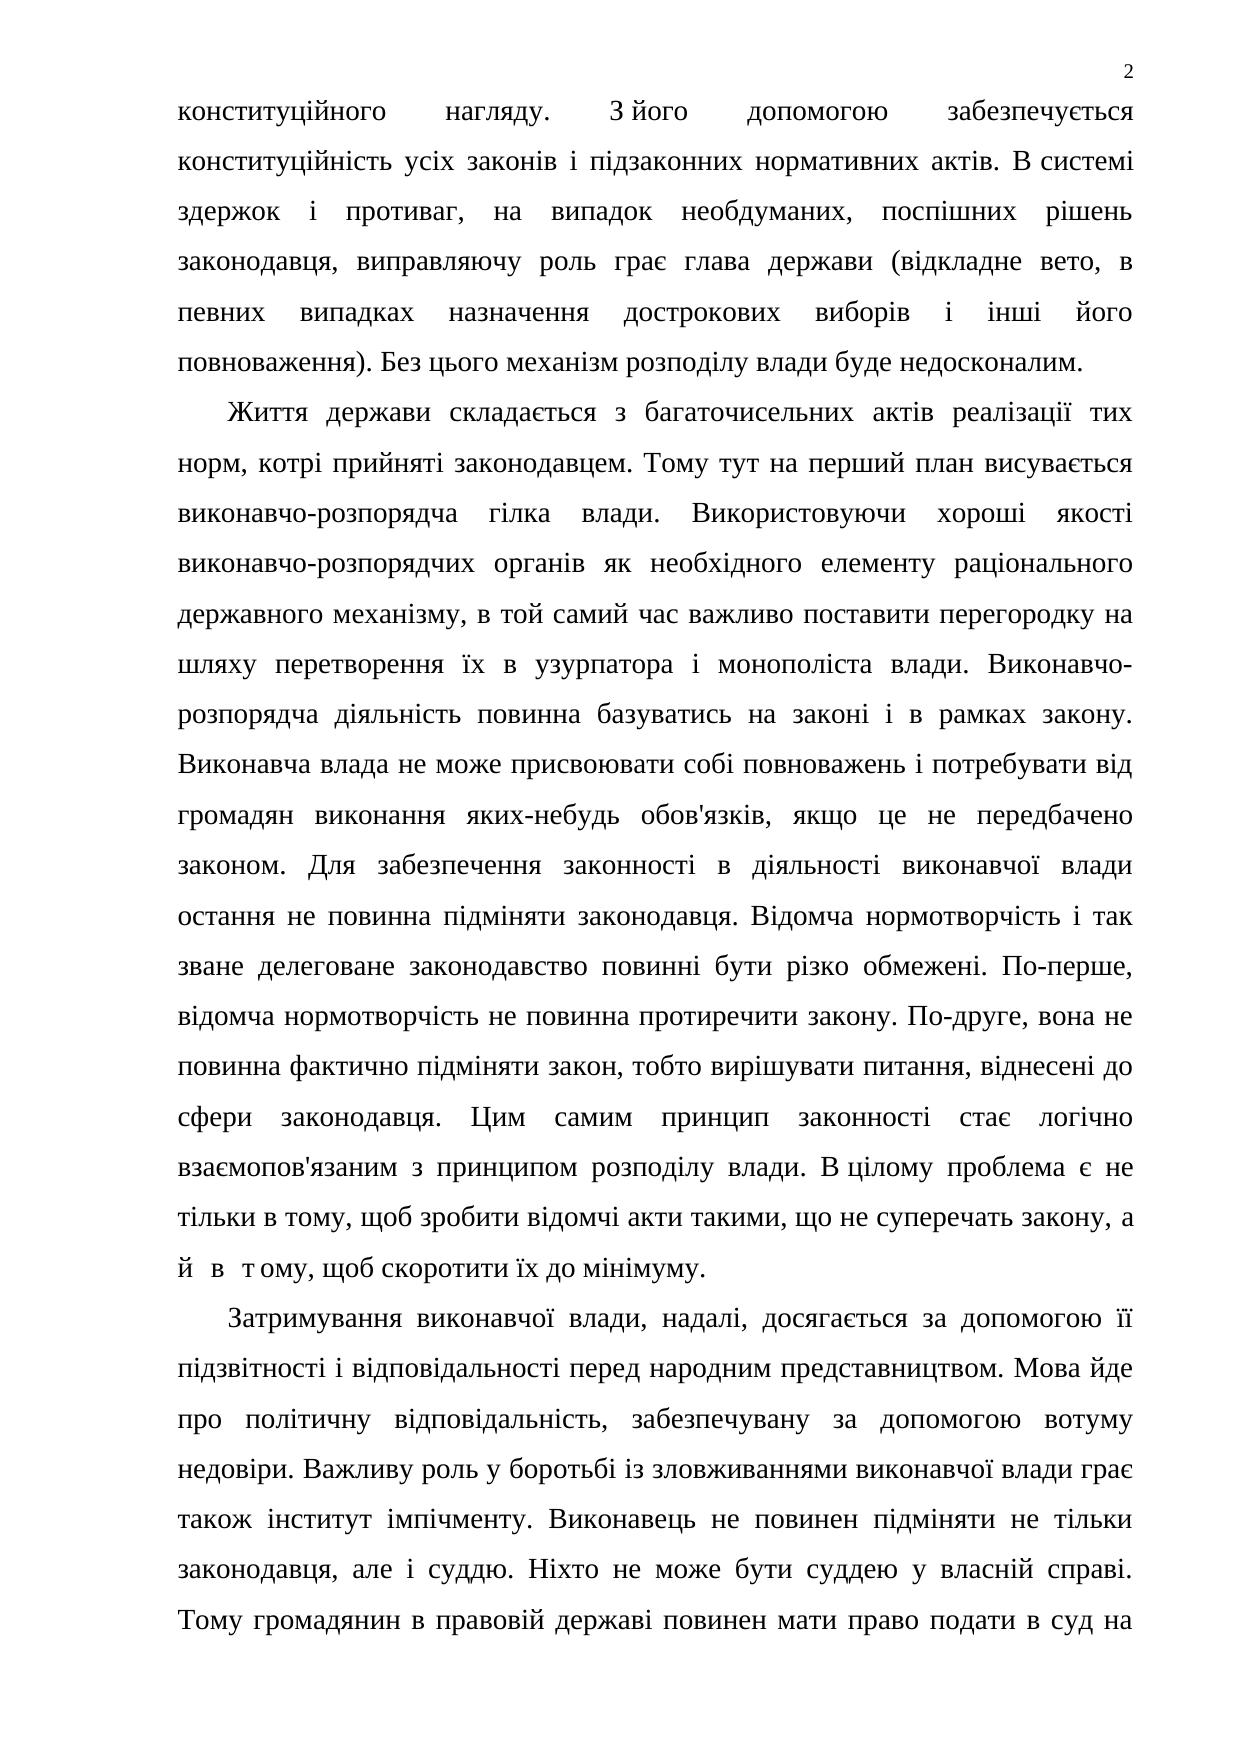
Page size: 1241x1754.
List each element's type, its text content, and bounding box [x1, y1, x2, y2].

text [177, 93, 1134, 378]
text Життя держави складається з багаточисельних актів реалізації тих норм, котрі прийняті законодавцем. Тому тут на перший план висувається виконавчо-розпорядча гілка влади. Використовуючи хороші якості виконавчо-розпорядчих органів як необхідного елементу раціонального державного механізму, в той самий час важливо поставити перегородку на шляху перетворення їх в узурпатора і монополіста влади. Виконавчо-розпорядча діяльність повинна базуватись на законі і в рамках закону. Виконавча влада не може присвоювати собі повноважень і потребувати від громадян виконання яких-небудь обов'язків, якщо це не передбачено законом. Для забезпечення законності в діяльності виконавчої влади остання не повинна підміняти законодавця. Відомча нормотворчість і так зване делеговане законодавство повинні бути різко обмежені. По-перше, відомча нормотворчість не повинна протиречити закону. По-друге, вона не повинна фактично підміняти закон, тобто вирішувати питання, віднесені до сфери законодавця. Цим самим принцип законності стає логічно взаємопов'язаним з принципом розподілу влади. В цілому проблема є не тільки в тому, щоб зробити відомчі акти такими, що не суперечать закону, а й в тому, щоб скоротити їх до мінімуму. [177, 394, 1134, 1283]
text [177, 1300, 1134, 1636]
